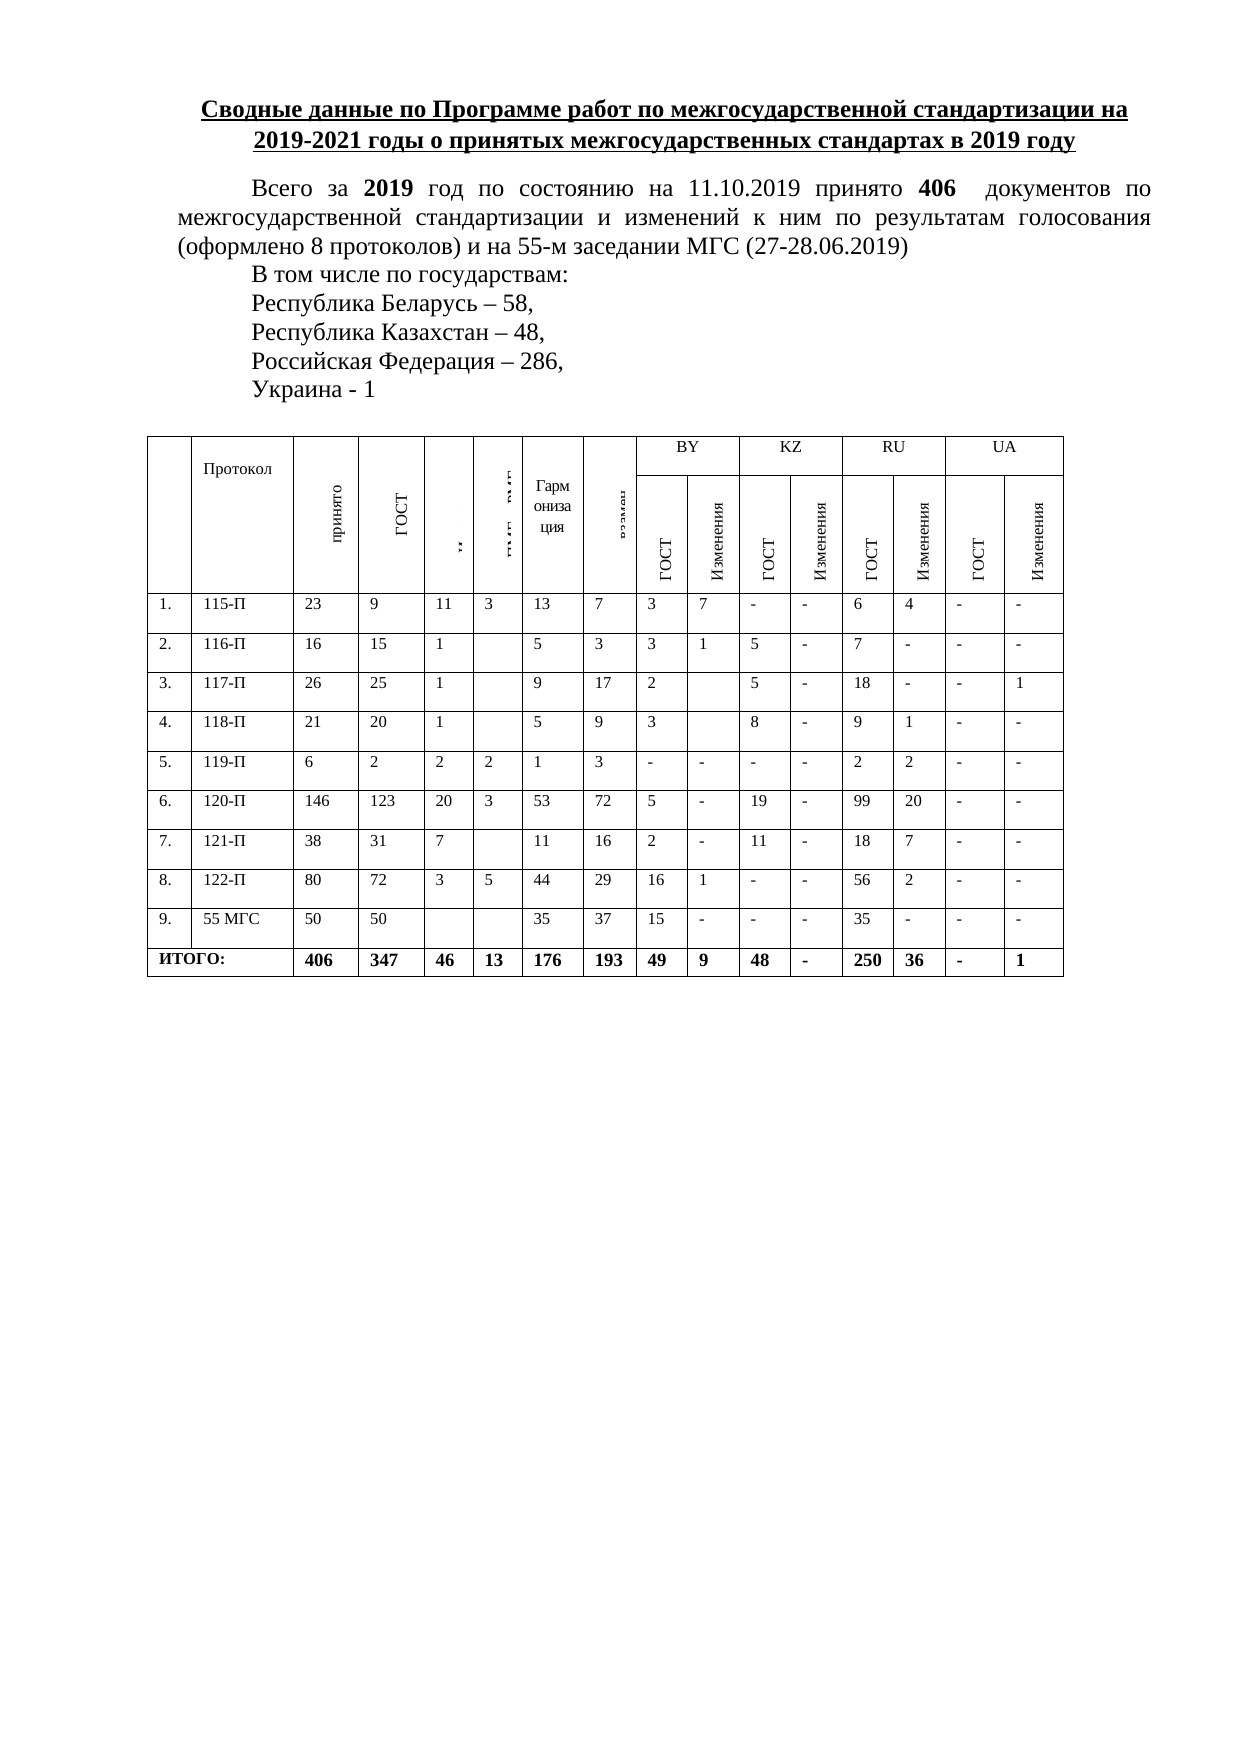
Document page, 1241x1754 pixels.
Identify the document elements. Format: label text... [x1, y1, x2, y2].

table_cell [148, 791, 191, 829]
table_cell 5 [637, 791, 687, 829]
table_cell 1 [894, 712, 945, 751]
table_cell [474, 909, 522, 947]
table_cell 2 [894, 870, 945, 908]
table_cell 72 [584, 791, 636, 829]
table_cell [148, 752, 191, 790]
table_cell 3 [637, 634, 687, 672]
table_cell - [946, 594, 1004, 632]
table_cell 7 [843, 634, 893, 672]
table_cell 23 [294, 594, 358, 632]
table_cell 121-П [192, 830, 293, 869]
table_cell 25 [359, 673, 424, 711]
table_cell 7 [425, 830, 473, 869]
table_cell 9 [688, 949, 739, 976]
table_cell - [1005, 791, 1063, 829]
table_cell 123 [359, 791, 424, 829]
table_cell - [894, 909, 945, 947]
table_cell 37 [584, 909, 636, 947]
table_cell 5 [740, 673, 790, 711]
table_cell 1 [1005, 673, 1063, 711]
table_cell 29 [584, 870, 636, 908]
table_cell Изменения [791, 476, 842, 593]
table_cell - [946, 949, 1004, 976]
table_cell 5 [740, 634, 790, 672]
table_cell [148, 909, 191, 947]
table_cell 120-П [192, 791, 293, 829]
table_cell - [791, 594, 842, 632]
table_cell - [946, 634, 1004, 672]
table_cell [474, 712, 522, 751]
table_cell 55 МГС [192, 909, 293, 947]
table_cell - [1005, 752, 1063, 790]
table_cell ИТОГО: [148, 949, 293, 976]
table_cell 16 [294, 634, 358, 672]
table_cell 1 [523, 752, 583, 790]
table_cell Изменения [894, 476, 945, 593]
table_cell - [740, 752, 790, 790]
table_cell 15 [359, 634, 424, 672]
table_cell [148, 870, 191, 908]
table_header Протокол [192, 437, 293, 593]
table_cell 406 [294, 949, 358, 976]
table_cell [148, 594, 191, 632]
table_header RU [843, 437, 945, 475]
table_header Гармонизация [523, 437, 583, 593]
table_cell - [791, 712, 842, 751]
table_cell 193 [584, 949, 636, 976]
table_cell - [946, 712, 1004, 751]
table_cell ГОСТ [740, 476, 790, 593]
table_cell ГОСТ [946, 476, 1004, 593]
table_cell 44 [523, 870, 583, 908]
table_cell - [791, 830, 842, 869]
table_cell 7 [584, 594, 636, 632]
table_cell 3 [584, 752, 636, 790]
table_cell - [791, 634, 842, 672]
table_cell - [946, 791, 1004, 829]
table_cell - [688, 752, 739, 790]
table_cell - [740, 909, 790, 947]
table_cell 13 [523, 594, 583, 632]
table_cell 11 [740, 830, 790, 869]
table_header [148, 437, 191, 593]
table_header ГОСТ [359, 437, 424, 593]
text Украина - 1 [177, 374, 1152, 403]
table_cell ГОСТ [843, 476, 893, 593]
table_cell - [1005, 594, 1063, 632]
table_cell 3 [637, 712, 687, 751]
table_cell - [1005, 830, 1063, 869]
table_cell 1 [688, 634, 739, 672]
table_cell 2 [425, 752, 473, 790]
table_header принято [294, 437, 358, 593]
table_cell 38 [294, 830, 358, 869]
table_cell ГОСТ [637, 476, 687, 593]
table_cell 17 [584, 673, 636, 711]
table_cell 1 [425, 712, 473, 751]
table_cell [688, 712, 739, 751]
table_cell 16 [637, 870, 687, 908]
table_cell [474, 634, 522, 672]
text Российская Федерация – 286, [177, 346, 1152, 374]
text Республика Казахстан – 48, [177, 317, 1152, 346]
table_cell 20 [359, 712, 424, 751]
table_cell Изменения [688, 476, 739, 593]
table_cell 15 [637, 909, 687, 947]
table_cell 146 [294, 791, 358, 829]
table_cell 9 [843, 712, 893, 751]
table_cell 7 [688, 594, 739, 632]
table_cell - [946, 909, 1004, 947]
table_cell - [688, 909, 739, 947]
table_cell 13 [474, 949, 522, 976]
table_cell [474, 673, 522, 711]
table_cell - [894, 673, 945, 711]
table_cell 116-П [192, 634, 293, 672]
text В том числе по государствам: [177, 259, 1152, 288]
table_cell 176 [523, 949, 583, 976]
table_cell 20 [425, 791, 473, 829]
table_cell 18 [843, 830, 893, 869]
table_cell 31 [359, 830, 424, 869]
table_cell 122-П [192, 870, 293, 908]
table_cell Изменения [1005, 476, 1063, 593]
table_cell 3 [474, 791, 522, 829]
table_cell - [791, 949, 842, 976]
table_cell [474, 830, 522, 869]
table_cell 3 [637, 594, 687, 632]
table_cell 35 [843, 909, 893, 947]
table_cell 99 [843, 791, 893, 829]
table_cell 56 [843, 870, 893, 908]
table_cell - [688, 830, 739, 869]
table_header взамен [584, 437, 636, 593]
table_cell 1 [1005, 949, 1063, 976]
table_cell 9 [523, 673, 583, 711]
table_cell - [946, 830, 1004, 869]
table_cell - [791, 673, 842, 711]
table_cell 19 [740, 791, 790, 829]
table_cell 26 [294, 673, 358, 711]
table_cell 11 [425, 594, 473, 632]
table_cell 2 [474, 752, 522, 790]
table_cell 2 [843, 752, 893, 790]
table_cell [688, 673, 739, 711]
table_header ПМГ и РМГ [474, 437, 522, 593]
table_cell 46 [425, 949, 473, 976]
table_cell 6 [294, 752, 358, 790]
table_cell - [791, 752, 842, 790]
table_cell [425, 909, 473, 947]
table_cell 11 [523, 830, 583, 869]
text Республика Беларусь – 58, [177, 288, 1152, 317]
table_cell - [946, 752, 1004, 790]
table_cell - [946, 673, 1004, 711]
table_cell 3 [425, 870, 473, 908]
table_cell 35 [523, 909, 583, 947]
table_cell 1 [688, 870, 739, 908]
table_header Изменения [425, 437, 473, 593]
table_cell 53 [523, 791, 583, 829]
table_cell - [1005, 870, 1063, 908]
table_header UA [946, 437, 1063, 475]
table_cell 2 [894, 752, 945, 790]
table_cell 9 [584, 712, 636, 751]
table_cell - [946, 870, 1004, 908]
table_cell 20 [894, 791, 945, 829]
table_cell - [1005, 909, 1063, 947]
table_cell 21 [294, 712, 358, 751]
table_cell [148, 634, 191, 672]
table_cell 7 [894, 830, 945, 869]
table_cell 115-П [192, 594, 293, 632]
table_cell 72 [359, 870, 424, 908]
table_cell 2 [637, 673, 687, 711]
table_cell 6 [843, 594, 893, 632]
table_header KZ [740, 437, 842, 475]
table_cell 8 [740, 712, 790, 751]
table_cell - [637, 752, 687, 790]
table_cell - [688, 791, 739, 829]
table_cell - [791, 791, 842, 829]
table_cell 2 [359, 752, 424, 790]
table_cell [148, 830, 191, 869]
table_cell - [791, 870, 842, 908]
table_cell 50 [294, 909, 358, 947]
table_cell 2 [637, 830, 687, 869]
text Всего за 2019 год по состоянию на 11.10.2019 принято 406 документов по межгосударственной стандартизации и изменений к ним по результатам голосования (оформлено 8 протоколов) и на 55-м заседании МГС (27-28.06.2019) [177, 173, 1152, 259]
table_cell 3 [584, 634, 636, 672]
table_cell 1 [425, 634, 473, 672]
table_cell 16 [584, 830, 636, 869]
table_header BY [637, 437, 739, 475]
table_cell 250 [843, 949, 893, 976]
table_cell - [740, 594, 790, 632]
table_cell 36 [894, 949, 945, 976]
table_cell 347 [359, 949, 424, 976]
table_cell - [791, 909, 842, 947]
table_cell - [1005, 712, 1063, 751]
table_cell 117-П [192, 673, 293, 711]
table_cell 3 [474, 594, 522, 632]
table_cell 5 [523, 634, 583, 672]
table_cell 5 [474, 870, 522, 908]
table_cell 5 [523, 712, 583, 751]
table_cell 118-П [192, 712, 293, 751]
table_cell [148, 712, 191, 751]
table_cell - [740, 870, 790, 908]
table_cell 49 [637, 949, 687, 976]
table_cell 18 [843, 673, 893, 711]
table_cell 50 [359, 909, 424, 947]
table_cell 48 [740, 949, 790, 976]
table_cell 80 [294, 870, 358, 908]
table_cell - [1005, 634, 1063, 672]
table_cell 1 [425, 673, 473, 711]
text Сводные данные по Программе работ по межгосударственной стандартизации на 2019-2021 годы о принятых межгосударственных стандартах в 2019 году [177, 94, 1152, 154]
table_cell 119-П [192, 752, 293, 790]
table_cell - [894, 634, 945, 672]
table_cell 9 [359, 594, 424, 632]
table_cell 4 [894, 594, 945, 632]
table_cell [148, 673, 191, 711]
